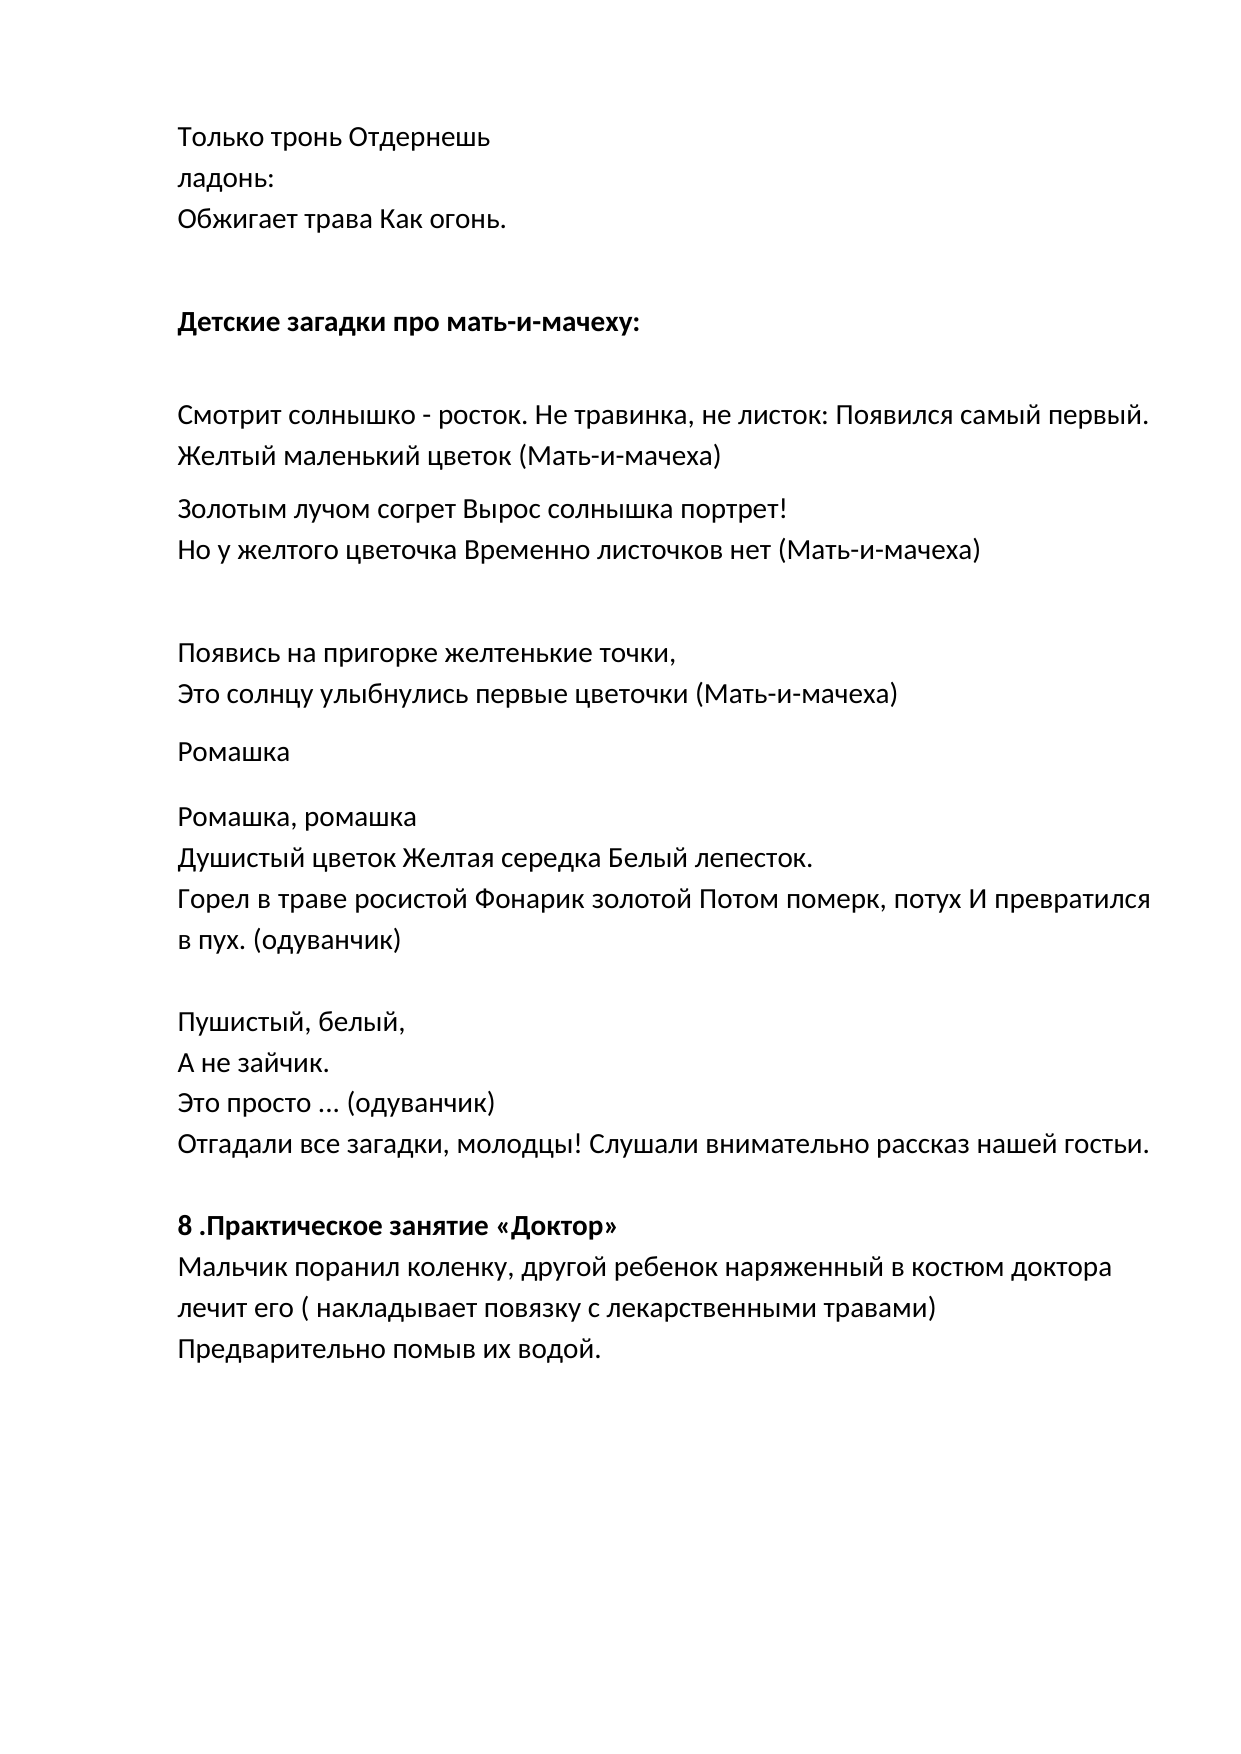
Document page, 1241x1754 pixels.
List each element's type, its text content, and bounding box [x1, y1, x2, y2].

text Ромашка, ромашка [177, 798, 1152, 834]
text Появись на пригорке желтенькие точки, [177, 634, 1152, 669]
text Предварительно помыв их водой. [177, 1330, 1152, 1366]
text Это солнцу улыбнулись первые цветочки (Мать-и-мачеха) [177, 675, 1152, 710]
text Отгадали все загадки, молодцы! Слушали внимательно рассказ нашей гостьи. [177, 1126, 1152, 1161]
text Только тронь Отдернешь ладонь: [177, 118, 552, 195]
text Смотрит солнышко - росток. Не травинка, не листок: Появился самый первый. Желтый маленький цветок (Мать-и-мачеха) [177, 396, 1152, 473]
text Детские загадки про мать-и-мачеху: [177, 303, 1152, 338]
text Ромашка [177, 733, 1152, 769]
text Но у желтого цветочка Временно листочков нет (Мать-и-мачеха) [177, 531, 1152, 567]
text Пушистый, белый, [177, 1003, 1152, 1038]
text А не зайчик. [177, 1044, 1152, 1079]
text Золотым лучом согрет Вырос солнышка портрет! [177, 490, 1152, 526]
text Обжигает трава Как огонь. [177, 200, 552, 236]
text Горел в траве росистой Фонарик золотой Потом померк, потух И превратился в пух. (одуванчик) [177, 880, 1152, 956]
text Душистый цветок Желтая середка Белый лепесток. [177, 839, 1152, 874]
text 8 .Практическое занятие «Доктор» [177, 1207, 1152, 1243]
text Это просто ... (одуванчик) [177, 1084, 1152, 1120]
text Мальчик поранил коленку, другой ребенок наряженный в костюм доктора лечит его ( накладывает повязку с лекарственными травами) [177, 1248, 1152, 1325]
